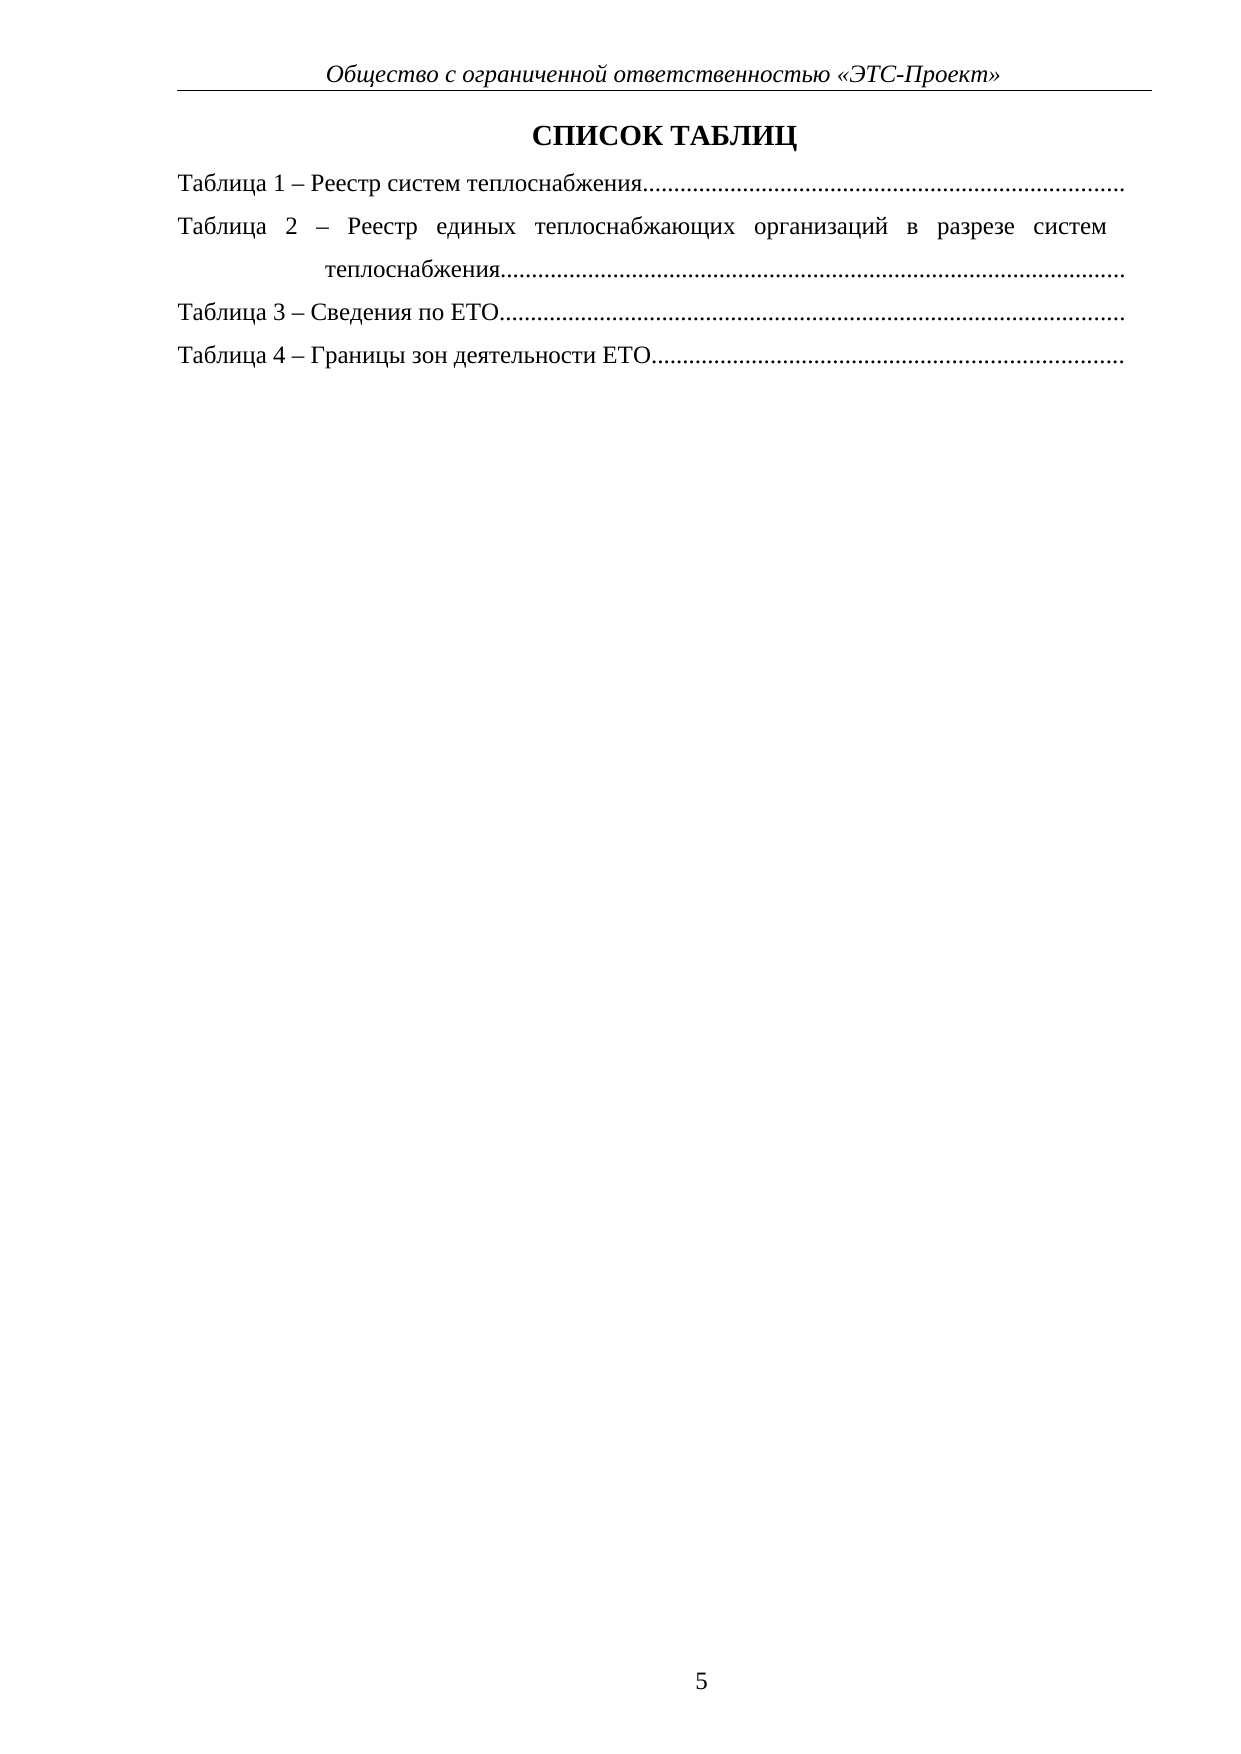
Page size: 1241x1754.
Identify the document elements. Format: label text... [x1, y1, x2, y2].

text Таблица 1 – Реестр систем теплоснабжения 12 [177, 168, 1107, 197]
text Таблица 2 – Реестр единых теплоснабжающих организаций в разрезе систем теплоснабжения 14 [177, 211, 1107, 283]
text Таблица 4 – Границы зон деятельности ЕТО 21 [177, 341, 1107, 369]
text Таблица 3 – Сведения по ЕТО 17 [177, 297, 1107, 326]
text СПИСОК ТАБЛИЦ [177, 118, 1152, 152]
